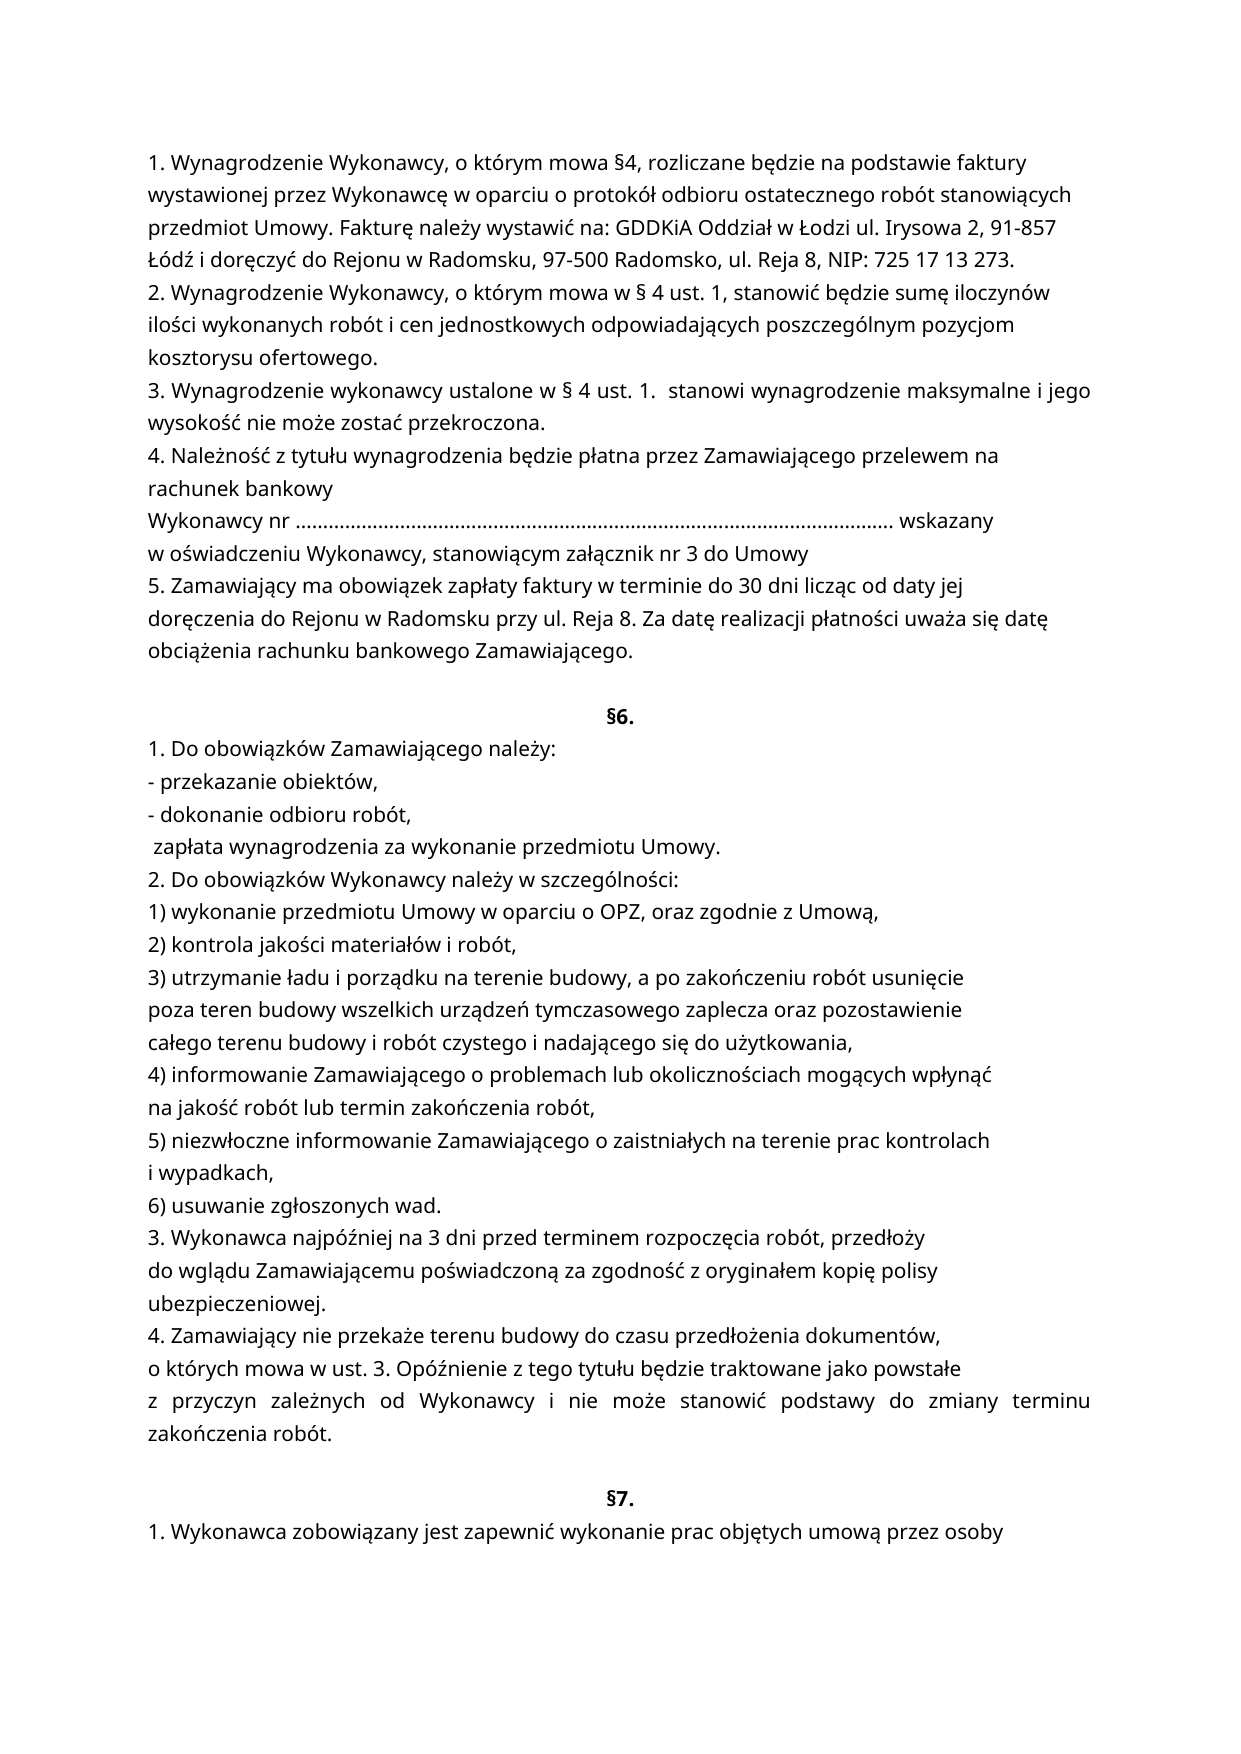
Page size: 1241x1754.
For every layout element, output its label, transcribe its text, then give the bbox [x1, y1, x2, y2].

text zapłata wynagrodzenia za wykonanie przedmiotu Umowy. [148, 832, 1093, 861]
text 4) informowanie Zamawiającego o problemach lub okolicznościach mogących wpłynąć [148, 1061, 1093, 1089]
text 5) niezwłoczne informowanie Zamawiającego o zaistniałych na terenie prac kontrolach [148, 1126, 1093, 1154]
text 1. Wykonawca zobowiązany jest zapewnić wykonanie prac objętych umową przez osoby [148, 1517, 1093, 1545]
text Wykonawcy nr ………………………………………………………………………………………………. wskazany [148, 506, 1093, 535]
text ubezpieczeniowej. [148, 1289, 1093, 1317]
text o których mowa w ust. 3. Opóźnienie z tego tytułu będzie traktowane jako powstałe [148, 1354, 1093, 1382]
text doręczenia do Rejonu w Radomsku przy ul. Reja 8. Za datę realizacji płatności uważa się datę obciążenia rachunku bankowego Zamawiającego. [148, 604, 1093, 665]
text 2. Do obowiązków Wykonawcy należy w szczególności: [148, 865, 1093, 893]
text w oświadczeniu Wykonawcy, stanowiącym załącznik nr 3 do Umowy [148, 539, 1093, 567]
text 1. Wynagrodzenie Wykonawcy, o którym mowa §4, rozliczane będzie na podstawie faktury wystawionej przez Wykonawcę w oparciu o protokół odbioru ostatecznego robót stanowiących przedmiot Umowy. Fakturę należy wystawić na: GDDKiA Oddział w Łodzi ul. Irysowa 2, 91-857 Łódź i doręczyć do Rejonu w Radomsku, 97-500 Radomsko, ul. Reja 8, NIP: 725 17 13 273. [148, 148, 1093, 274]
text na jakość robót lub termin zakończenia robót, [148, 1093, 1093, 1122]
text do wglądu Zamawiającemu poświadczoną za zgodność z oryginałem kopię polisy [148, 1256, 1093, 1284]
text §6. [148, 702, 1093, 730]
text 2. Wynagrodzenie Wykonawcy, o którym mowa w § 4 ust. 1, stanowić będzie sumę iloczynów [148, 278, 1093, 306]
text 3. Wynagrodzenie wykonawcy ustalone w § 4 ust. 1. stanowi wynagrodzenie maksymalne i jego wysokość nie może zostać przekroczona. [148, 376, 1093, 437]
text 1) wykonanie przedmiotu Umowy w oparciu o OPZ, oraz zgodnie z Umową, [148, 897, 1093, 926]
text poza teren budowy wszelkich urządzeń tymczasowego zaplecza oraz pozostawienie [148, 995, 1093, 1024]
text - przekazanie obiektów, [148, 767, 1093, 796]
text i wypadkach, [148, 1158, 1093, 1187]
text §7. [148, 1484, 1093, 1513]
text 4. Należność z tytułu wynagrodzenia będzie płatna przez Zamawiającego przelewem na rachunek bankowy [148, 441, 1093, 502]
text 4. Zamawiający nie przekaże terenu budowy do czasu przedłożenia dokumentów, [148, 1321, 1093, 1350]
text - dokonanie odbioru robót, [148, 800, 1093, 828]
text ilości wykonanych robót i cen jednostkowych odpowiadających poszczególnym pozycjom kosztorysu ofertowego. [148, 311, 1093, 372]
text 1. Do obowiązków Zamawiającego należy: [148, 734, 1093, 763]
text 3. Wykonawca najpóźniej na 3 dni przed terminem rozpoczęcia robót, przedłoży [148, 1223, 1093, 1252]
text z przyczyn zależnych od Wykonawcy i nie może stanowić podstawy do zmiany terminu zakończenia robót. [148, 1387, 1093, 1448]
text 2) kontrola jakości materiałów i robót, [148, 930, 1093, 958]
text 6) usuwanie zgłoszonych wad. [148, 1191, 1093, 1219]
text 5. Zamawiający ma obowiązek zapłaty faktury w terminie do 30 dni licząc od daty jej [148, 571, 1093, 600]
text całego terenu budowy i robót czystego i nadającego się do użytkowania, [148, 1028, 1093, 1056]
text 3) utrzymanie ładu i porządku na terenie budowy, a po zakończeniu robót usunięcie [148, 963, 1093, 991]
